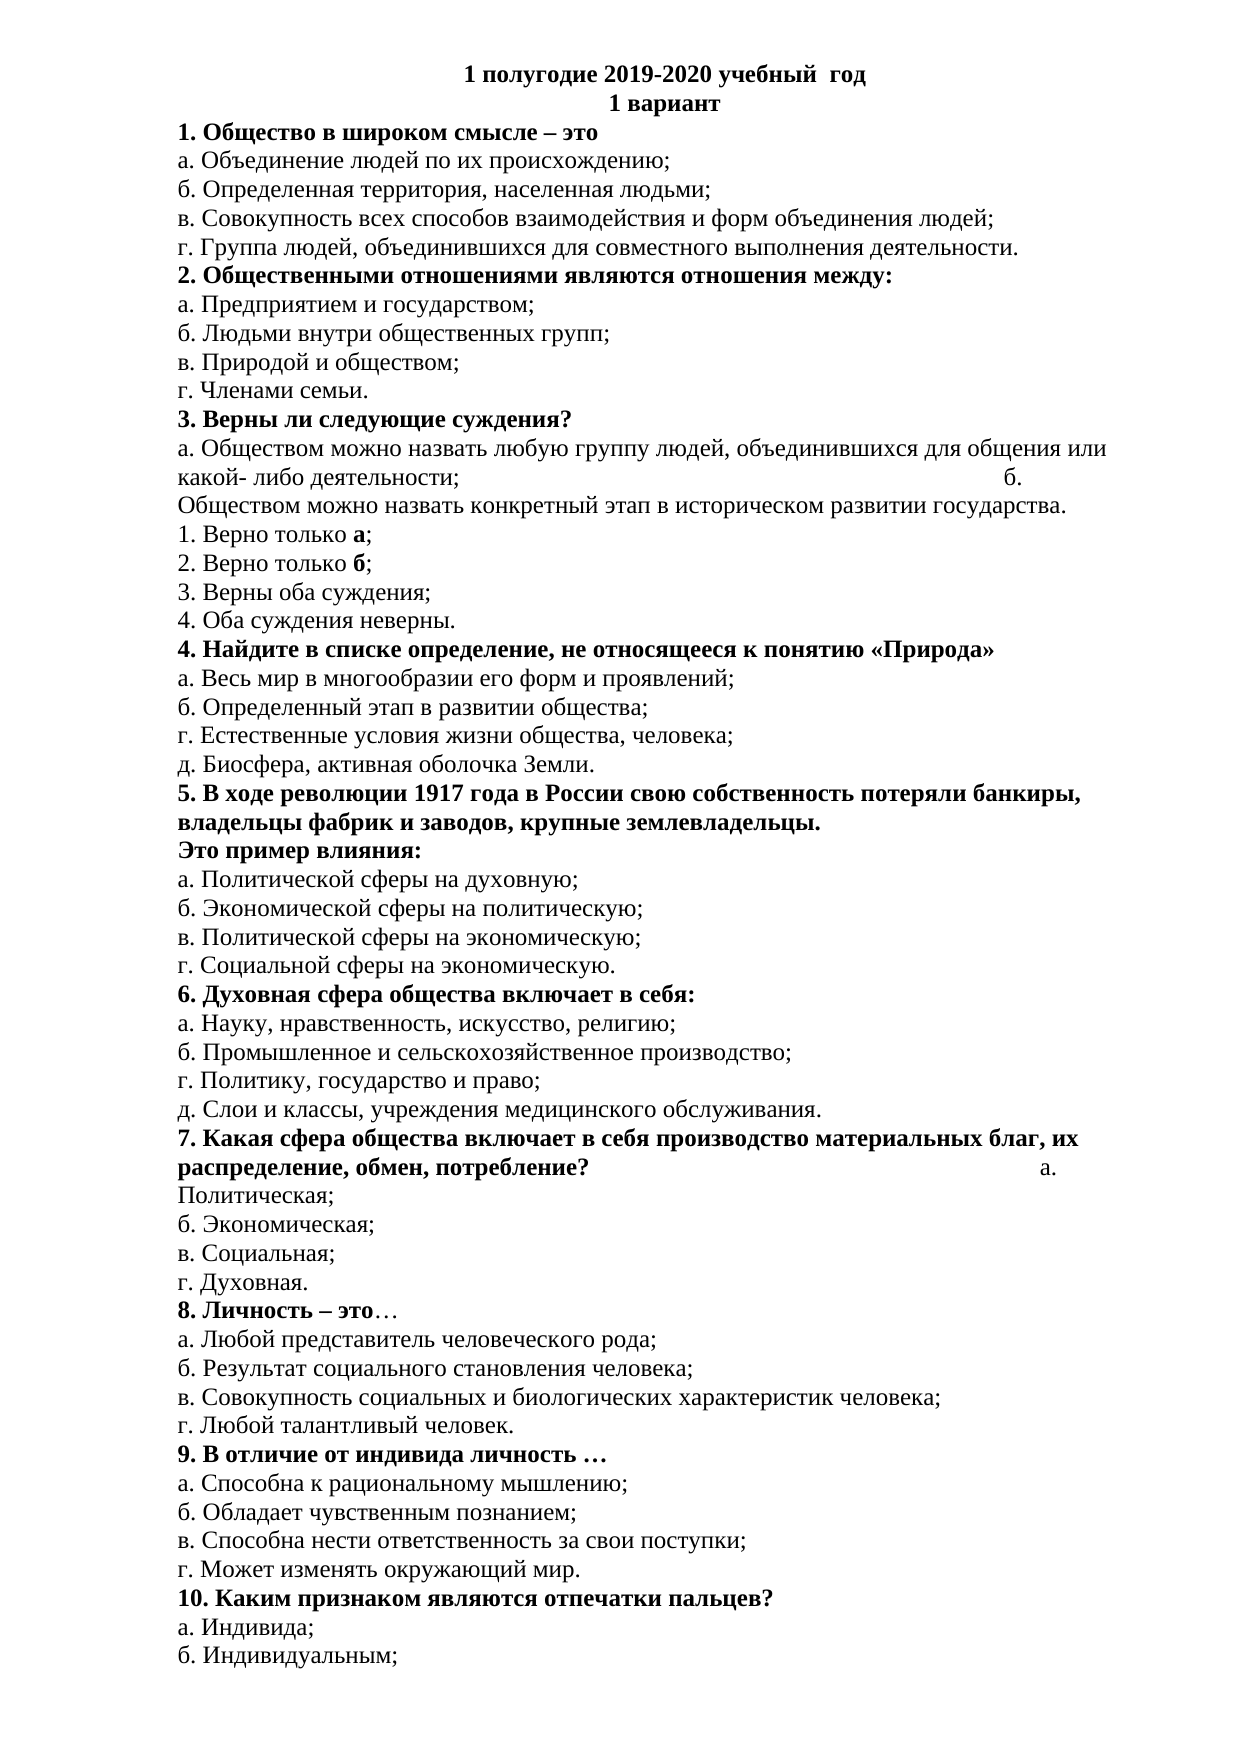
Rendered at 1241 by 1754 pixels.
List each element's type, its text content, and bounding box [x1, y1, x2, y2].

text а. Объединение людей по их происхождению; [177, 145, 1152, 174]
text в. Социальная; [177, 1238, 1152, 1267]
text г. Естественные условия жизни общества, человека; [177, 720, 1152, 749]
text б. Обладает чувственным познанием; [177, 1497, 1152, 1525]
text а. Любой представитель человеческого рода; [177, 1324, 1152, 1353]
text г. Духовная. [177, 1267, 1152, 1295]
text г. Может изменять окружающий мир. [177, 1554, 1152, 1583]
text а. Обществом можно назвать любую группу людей, объединившихся для общения или какой- либо деятельности; б. Обществом можно назвать конкретный этап в историческом развитии государства. [177, 433, 1152, 519]
text г. Членами семьи. [177, 375, 1152, 404]
text а. Политической сферы на духовную; [177, 864, 1152, 893]
text в. Совокупность всех способов взаимодействия и форм объединения людей; г. Группа людей, объединившихся для совместного выполнения деятельности. [177, 203, 1152, 260]
text 3. Верны оба суждения; [177, 577, 1152, 605]
text а. Способна к рациональному мышлению; [177, 1468, 1152, 1497]
text а. Науку, нравственность, искусство, религию; [177, 1008, 1152, 1037]
text б. Индивидуальным; [177, 1640, 1152, 1669]
text 1 полугодие 2019-2020 учебный год [177, 59, 1152, 88]
text 1. Общество в широком смысле – это [177, 117, 1152, 145]
text д. Биосфера, активная оболочка Земли. [177, 749, 1152, 778]
text 1 вариант [177, 88, 1152, 117]
text 10. Каким признаком являются отпечатки пальцев? [177, 1583, 1152, 1612]
text 9. В отличие от индивида личность … [177, 1439, 1152, 1468]
text 4. Найдите в списке определение, не относящееся к понятию «Природа» а. Весь мир в многообразии его форм и проявлений; [177, 634, 1152, 692]
text Это пример влияния: [177, 835, 1152, 864]
text д. Слои и классы, учреждения медицинского обслуживания. 7. Какая сфера общества включает в себя производство материальных благ, их распределение, обмен, потребление? а. Политическая; [177, 1094, 1152, 1209]
text б. Промышленное и сельскохозяйственное производство; г. Политику, государство и право; [177, 1037, 1152, 1094]
text 8. Личность – это… [177, 1295, 1152, 1324]
text б. Экономической сферы на политическую; [177, 893, 1152, 922]
text а. Индивида; [177, 1612, 1152, 1640]
text в. Природой и обществом; [177, 347, 1152, 375]
text б. Определенный этап в развитии общества; [177, 692, 1152, 720]
text 6. Духовная сфера общества включает в себя: [177, 979, 1152, 1008]
text б. Результат социального становления человека; [177, 1353, 1152, 1382]
text 2. Верно только б; [177, 548, 1152, 577]
text 5. В ходе революции 1917 года в России свою собственность потеряли банкиры, владельцы фабрик и заводов, крупные землевладельцы. [177, 778, 1152, 835]
text б. Определенная территория, населенная людьми; [177, 174, 1152, 203]
text в. Политической сферы на экономическую; [177, 922, 1152, 950]
text б. Экономическая; [177, 1209, 1152, 1238]
text 1. Верно только а; [177, 519, 1152, 548]
text в. Совокупность социальных и биологических характеристик человека; г. Любой талантливый человек. [177, 1382, 1152, 1439]
text г. Социальной сферы на экономическую. [177, 950, 1152, 979]
text 4. Оба суждения неверны. [177, 605, 1152, 634]
text б. Людьми внутри общественных групп; [177, 318, 1152, 347]
text 3. Верны ли следующие суждения? [177, 404, 1152, 433]
text 2. Общественными отношениями являются отношения между: а. Предприятием и государством; [177, 260, 1152, 318]
text в. Способна нести ответственность за свои поступки; [177, 1525, 1152, 1554]
